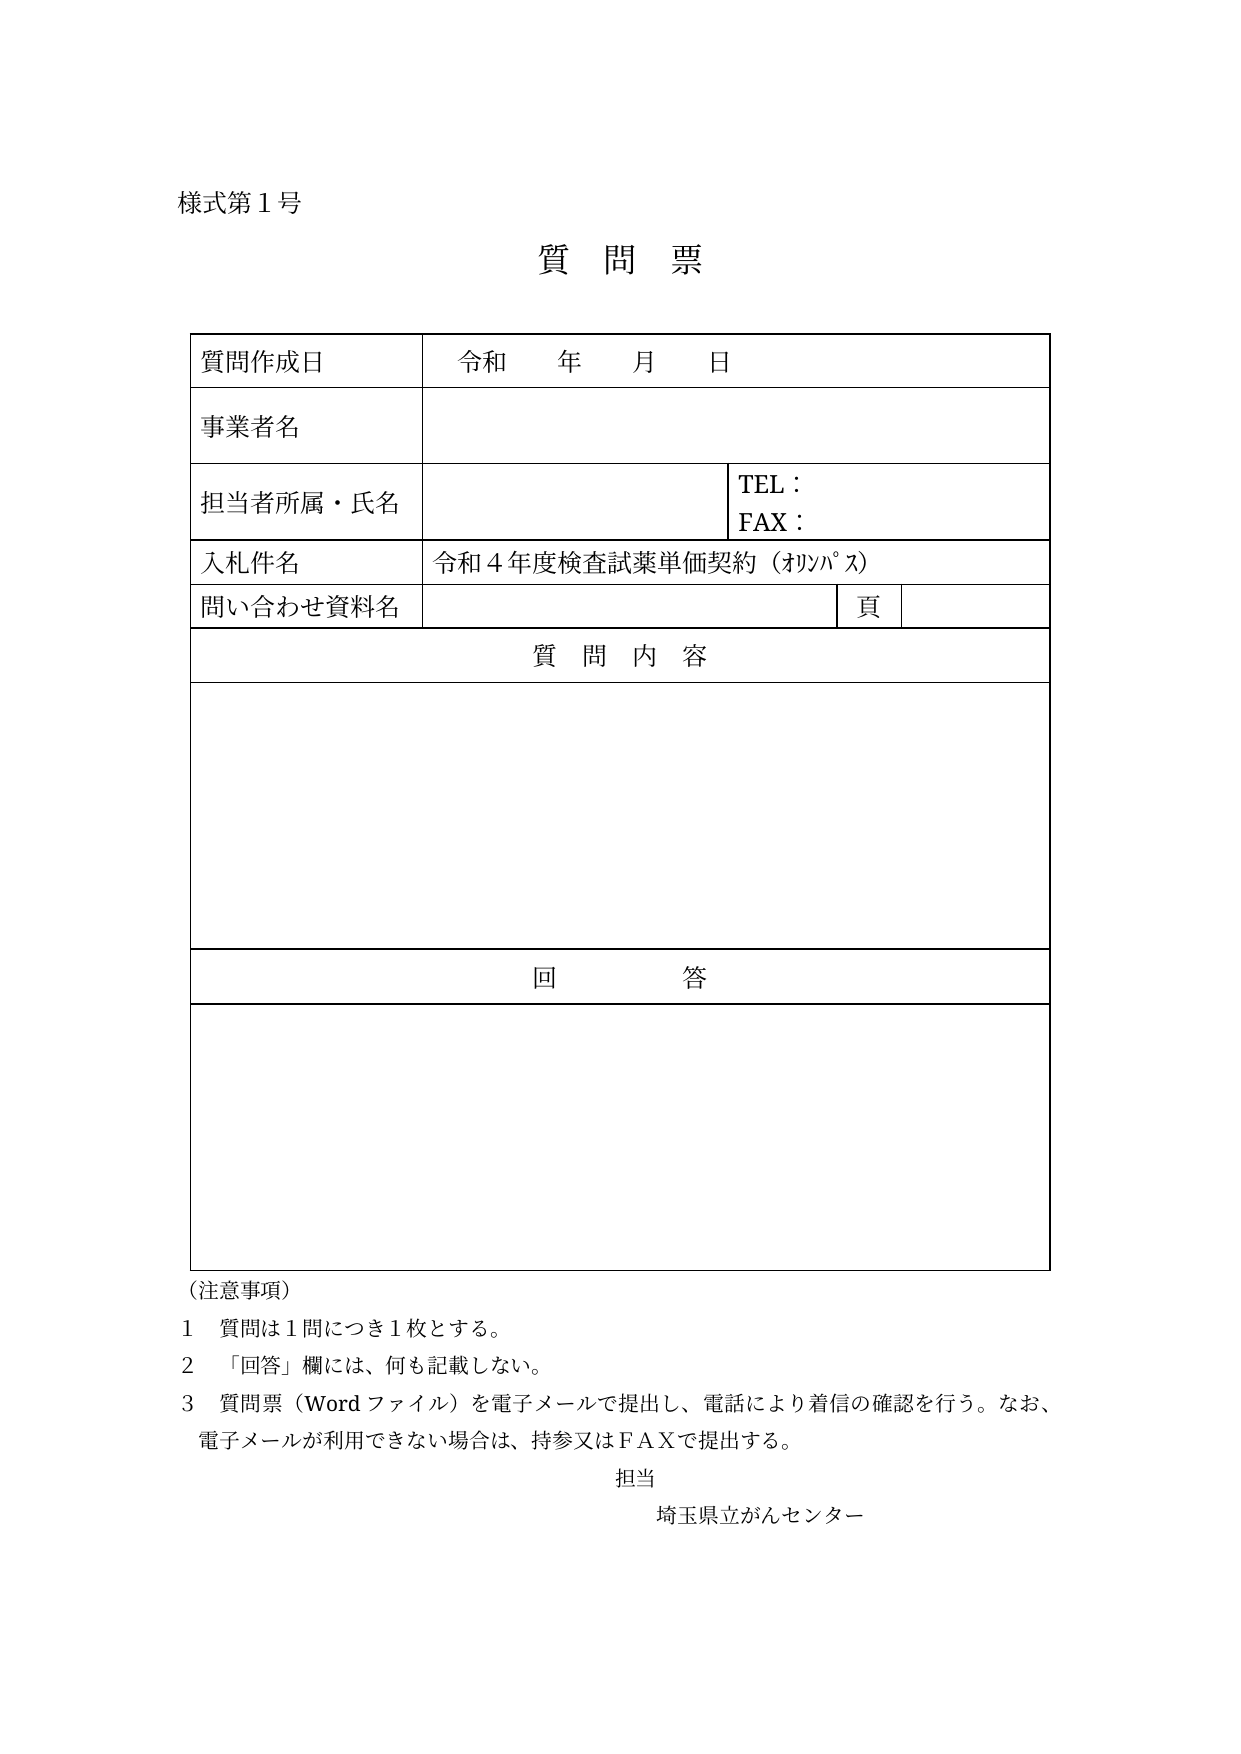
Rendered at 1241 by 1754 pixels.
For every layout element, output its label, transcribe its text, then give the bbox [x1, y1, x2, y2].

text ３ 質問票（Wordファイル）を電子メールで提出し、電話により着信の確認を行う。なお、電子メールが利用できない場合は、持参又はＦＡＸで提出する。 [177, 1384, 1063, 1459]
text １ 質問は１問につき１枚とする。 [177, 1309, 1063, 1346]
table_cell [191, 683, 1049, 948]
table_cell [902, 585, 1049, 627]
table_header 令和 年 月 日 [423, 335, 1049, 386]
table_header 質問作成日 [191, 335, 422, 386]
text 質 問 票 [177, 221, 1063, 296]
table_cell 事業者名 [191, 388, 422, 463]
table_cell 頁 [838, 585, 901, 627]
table_cell 回 答 [191, 950, 1049, 1003]
text 担当 [177, 1459, 1063, 1496]
text ２ 「回答」欄には、何も記載しない。 [177, 1346, 1063, 1384]
table_cell 担当者所属・氏名 [191, 464, 422, 539]
table_cell 令和４年度検査試薬単価契約（ｵﾘﾝﾊﾟｽ） [423, 541, 1049, 583]
table_cell [423, 388, 1049, 463]
table_cell [191, 1005, 1049, 1270]
table_cell 問い合わせ資料名 [191, 585, 422, 627]
table_cell 質 問 内 容 [191, 629, 1049, 682]
table_cell [423, 464, 727, 539]
text 様式第１号 [177, 183, 1063, 221]
table_cell 入札件名 [191, 541, 422, 583]
text 埼玉県立がんセンター [177, 1496, 1063, 1534]
table_cell TEL： FAX： [729, 464, 1049, 539]
table_cell [423, 585, 836, 627]
text （注意事項） [177, 1271, 1063, 1309]
